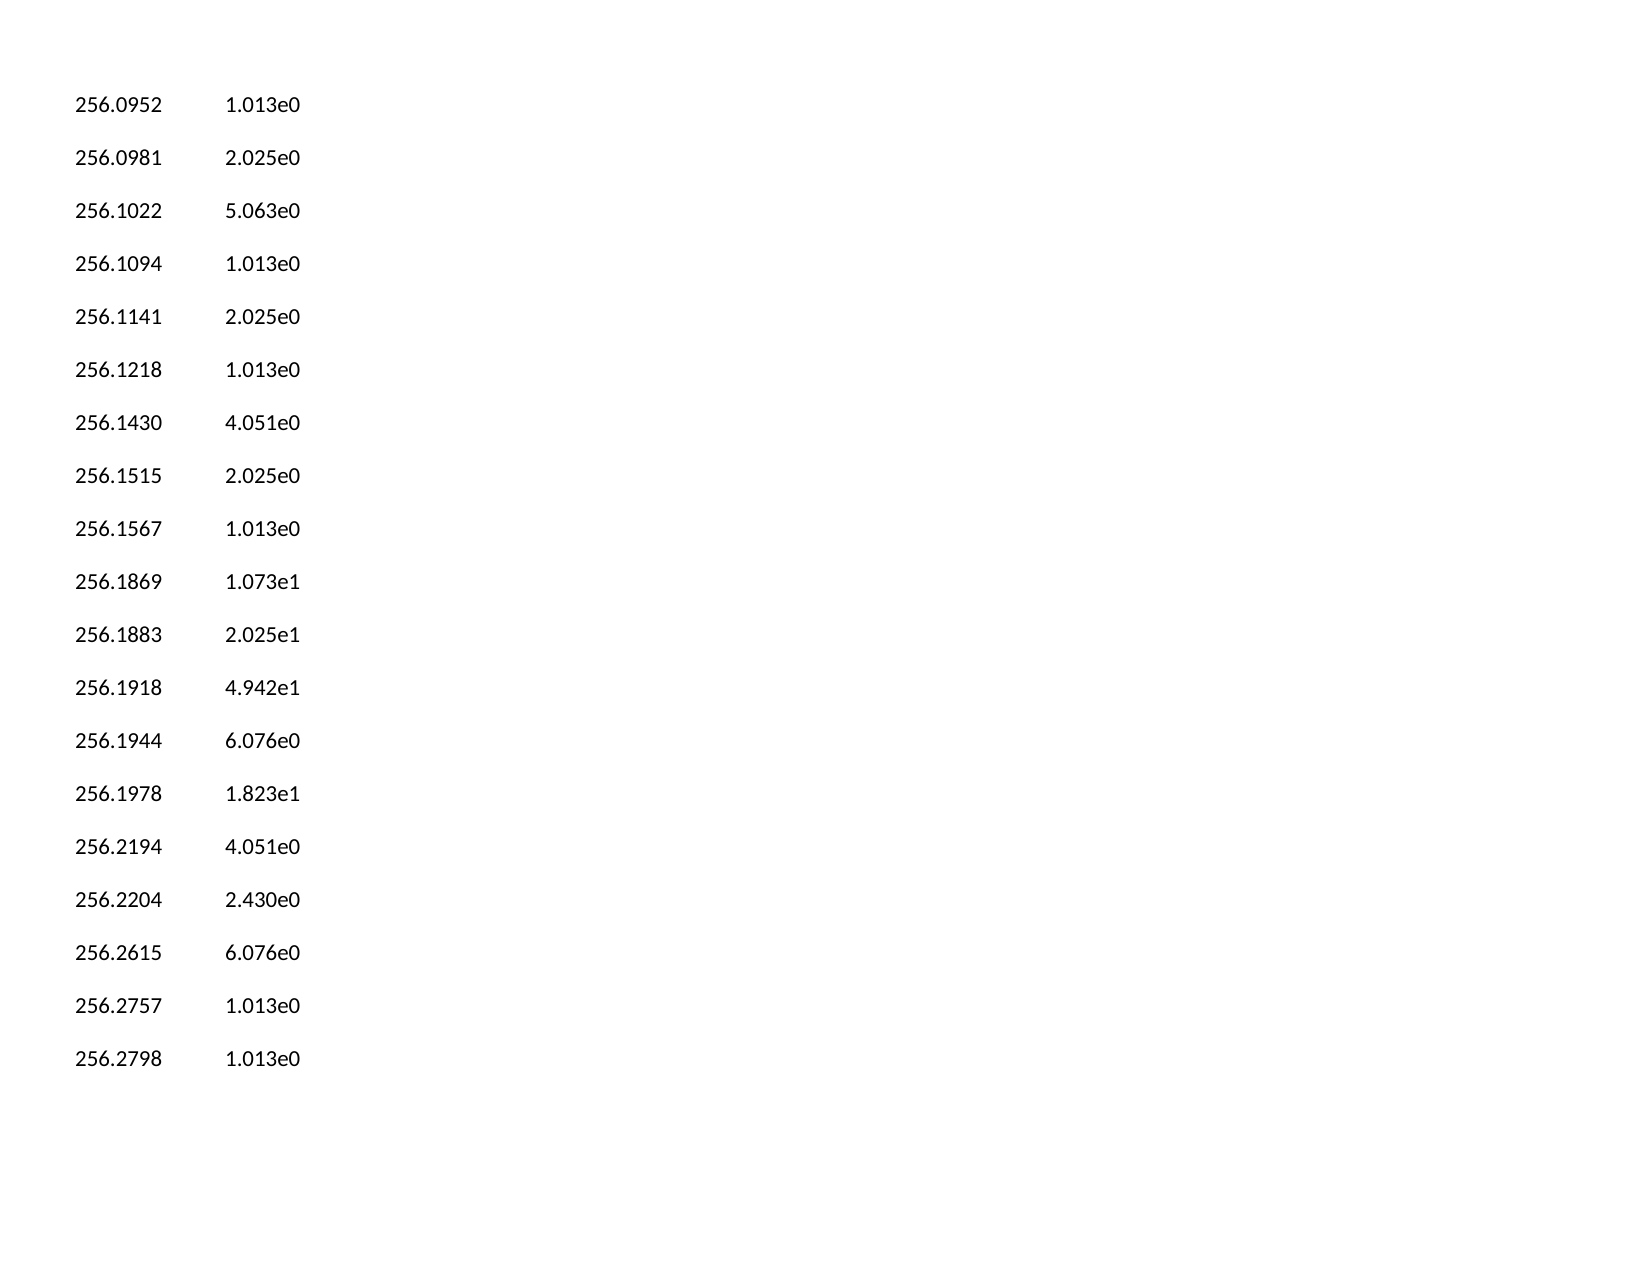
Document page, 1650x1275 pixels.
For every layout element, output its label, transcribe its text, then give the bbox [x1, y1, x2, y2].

text 256.1978 1.823e1 [75, 779, 1563, 807]
text 256.1094 1.013e0 [75, 249, 1563, 277]
text 256.2757 1.013e0 [75, 991, 1563, 1019]
text 256.1218 1.013e0 [75, 355, 1563, 383]
text 256.1022 5.063e0 [75, 196, 1563, 224]
text 256.1430 4.051e0 [75, 408, 1563, 436]
text 256.0952 1.013e0 [75, 90, 1563, 118]
text 256.0981 2.025e0 [75, 143, 1563, 171]
text 256.2615 6.076e0 [75, 938, 1563, 966]
text 256.1567 1.013e0 [75, 514, 1563, 542]
text 256.2194 4.051e0 [75, 832, 1563, 860]
text 256.2798 1.013e0 [75, 1044, 1563, 1072]
text 256.1141 2.025e0 [75, 302, 1563, 330]
text 256.1944 6.076e0 [75, 726, 1563, 754]
text 256.1883 2.025e1 [75, 620, 1563, 648]
text 256.1515 2.025e0 [75, 461, 1563, 489]
text 256.2204 2.430e0 [75, 885, 1563, 913]
text 256.1918 4.942e1 [75, 673, 1563, 701]
text 256.1869 1.073e1 [75, 567, 1563, 595]
